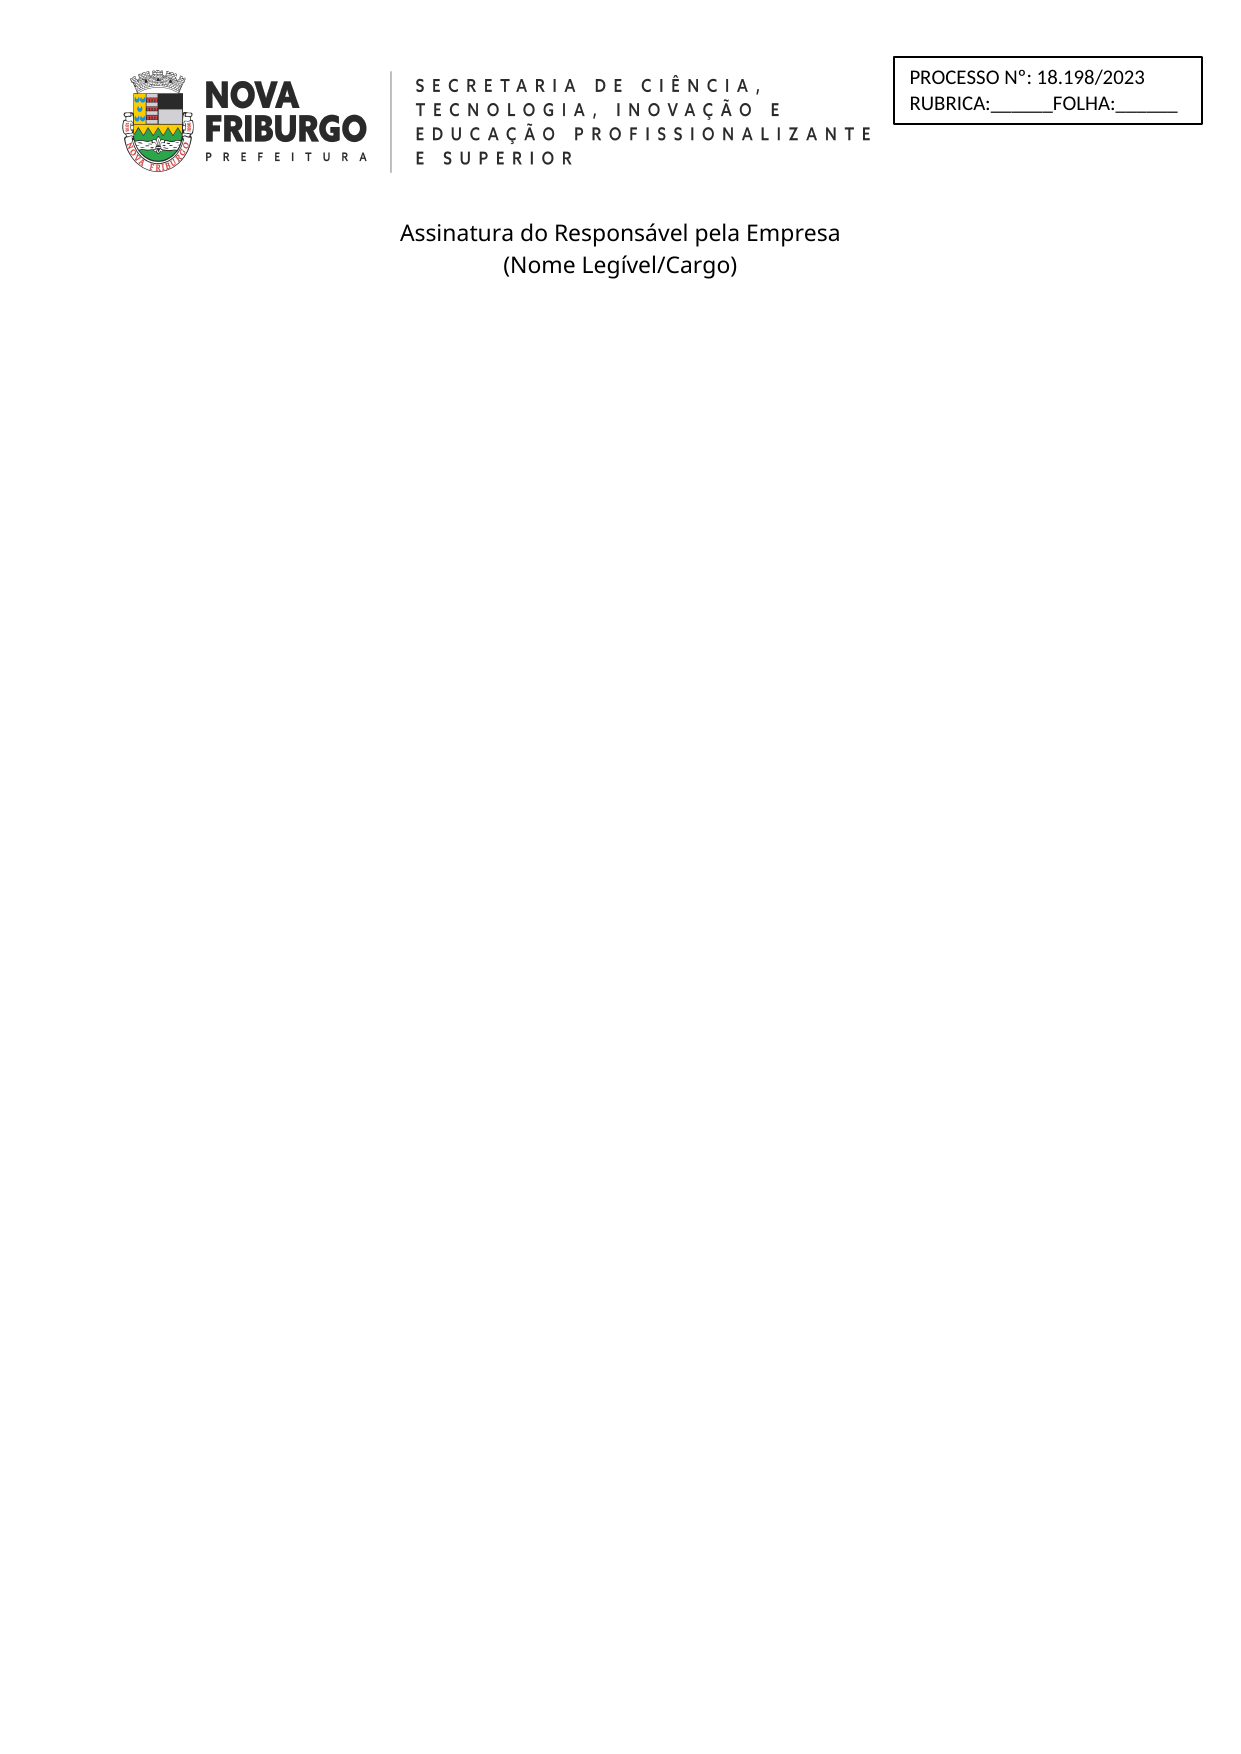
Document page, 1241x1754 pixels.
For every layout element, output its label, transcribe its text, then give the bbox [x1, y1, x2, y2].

text Assinatura do Responsável pela Empresa [148, 217, 1092, 248]
picture [103, 44, 885, 189]
text (Nome Legível/Cargo) [148, 248, 1092, 280]
